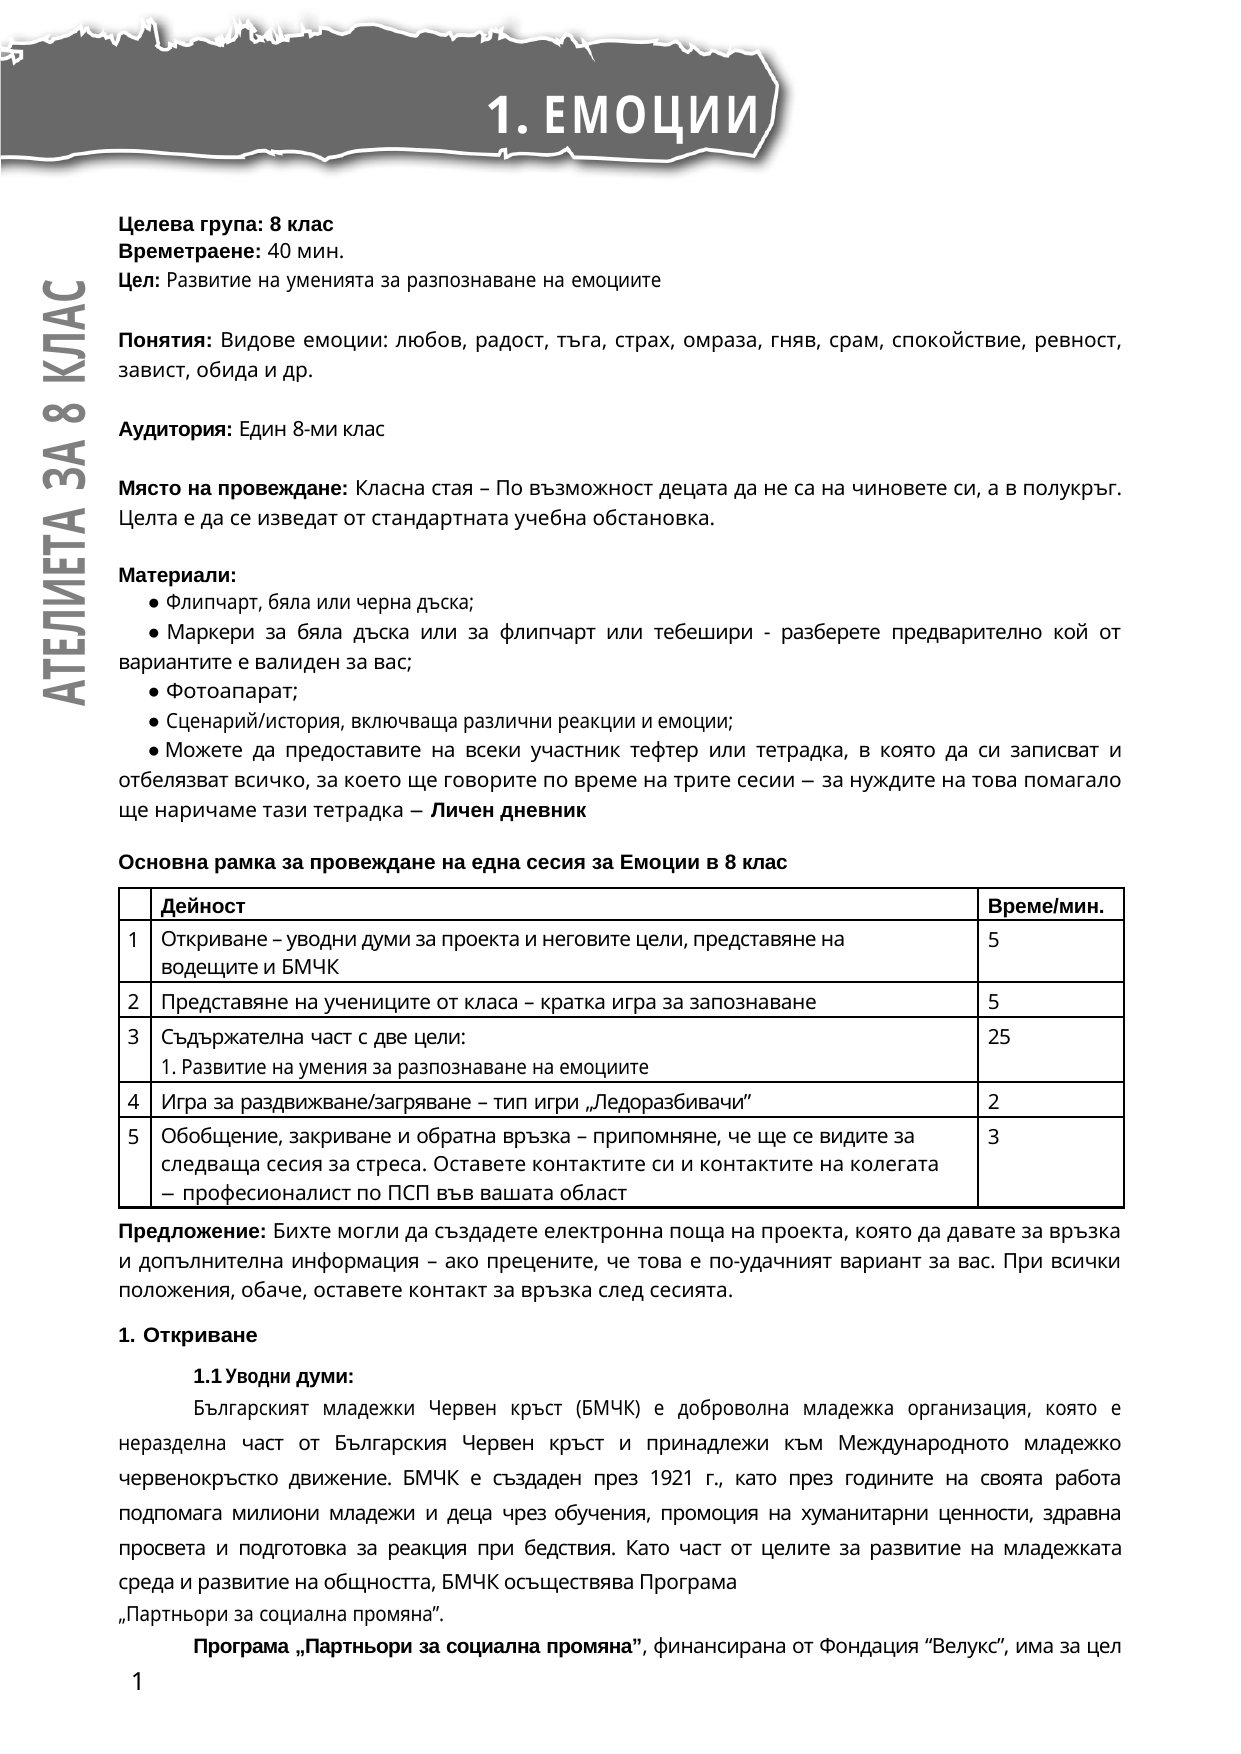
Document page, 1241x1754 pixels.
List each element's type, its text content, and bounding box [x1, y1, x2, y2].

table_cell 5 [120, 1118, 150, 1206]
subtitle Основна рамка за провеждане на една сесия за Емоции в 8 клас [118, 850, 1240, 874]
picture [0, 3, 803, 190]
text Място на провеждане: Класна стая – По възможност децата да не са на чиновете си, а в полукръг. Целта е да се изведат от стандартната учебна обстановка. [118, 473, 1122, 532]
list Можете да предоставите на всеки участник тефтер или тетрадка, в която да си записват и отбелязват всичко, за което ще говорите по време на трите сесии – за нуждите на това помагало ще наричаме тази тетрадка – Личен дневник [118, 736, 1122, 824]
table_cell Откриване – уводни думи за проекта и неговите цели, представяне на водещите и БМЧК [152, 921, 977, 981]
list Сценарий/история, включваща различни реакции и емоции; [147, 706, 1240, 734]
subtitle Целева група: 8 клас Времетраене: 40 мин. [118, 211, 475, 265]
text „Партньори за социална промяна”. [118, 1602, 1240, 1626]
list Уводни думи: [193, 1363, 1240, 1387]
text Предложение: Бихте могли да създадете електронна поща на проекта, която да давате за връзка и допълнителна информация – ако прецените, че това е по-удачният вариант за вас. При всички положения, обаче, оставете контакт за връзка след сесията. [118, 1216, 1122, 1304]
table_cell 3 [120, 1018, 150, 1081]
table_cell Обобщение, закриване и обратна връзка – припомняне, че ще се видите за следваща сесия за стреса. Оставете контактите си и контактите на колегата – професионалист по ПСП във вашата област [152, 1118, 977, 1206]
text Цел: Развитие на уменията за разпознаване на емоциите [118, 266, 1240, 294]
table_cell Представяне на учениците от класа – кратка игра за запознаване [152, 983, 977, 1016]
list Фотоапарат; [147, 677, 1240, 705]
table_header Дейност [152, 889, 977, 919]
table_cell 25 [979, 1018, 1123, 1081]
table_cell 1 [120, 921, 150, 981]
subtitle Откриване [118, 1323, 1240, 1347]
table_cell 2 [979, 1083, 1123, 1116]
subtitle Материали: [118, 562, 1240, 586]
list Флипчарт, бяла или черна дъска; [147, 587, 1240, 616]
table_cell 3 [979, 1118, 1123, 1206]
list Маркери за бяла дъска или за флипчарт или тебешири - разберете предварително кой от вариантите е валиден за вас; [118, 617, 1122, 675]
table_cell 5 [979, 921, 1123, 981]
text Българският младежки Червен кръст (БМЧК) е доброволна младежка организация, която е неразделна част от Българския Червен кръст и принадлежи към Международното младежко червенокръстко движение. БМЧК е създаден през 1921 г., като през годините на своята работа подпомага милиони младежи и деца чрез обучения, промоция на хуманитарни ценности, здравна просвета и подготовка за реакция при бедствия. Като част от целите за развитие на младежката среда и развитие на общността, БМЧК осъществява Програма [118, 1393, 1122, 1596]
text Аудитория: Един 8-ми клас [118, 414, 1240, 442]
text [118, 1631, 1122, 1659]
text Понятия: Видове емоции: любов, радост, тъга, страх, омраза, гняв, срам, спокойствие, ревност, завист, обида и др. [118, 325, 1122, 383]
table_cell 2 [120, 983, 150, 1016]
table_header Време/мин. [979, 889, 1123, 919]
table_cell Съдържателна част с две цели: 1. Развитие на умения за разпознаване на емоциите [152, 1018, 977, 1081]
table_cell 5 [979, 983, 1123, 1016]
table_cell 4 [120, 1083, 150, 1116]
table_cell Игра за раздвижване/загряване – тип игри „Ледоразбивачи” [152, 1083, 977, 1116]
table_header [120, 889, 150, 919]
subtitle ЕМОЦИИ [485, 78, 1240, 149]
